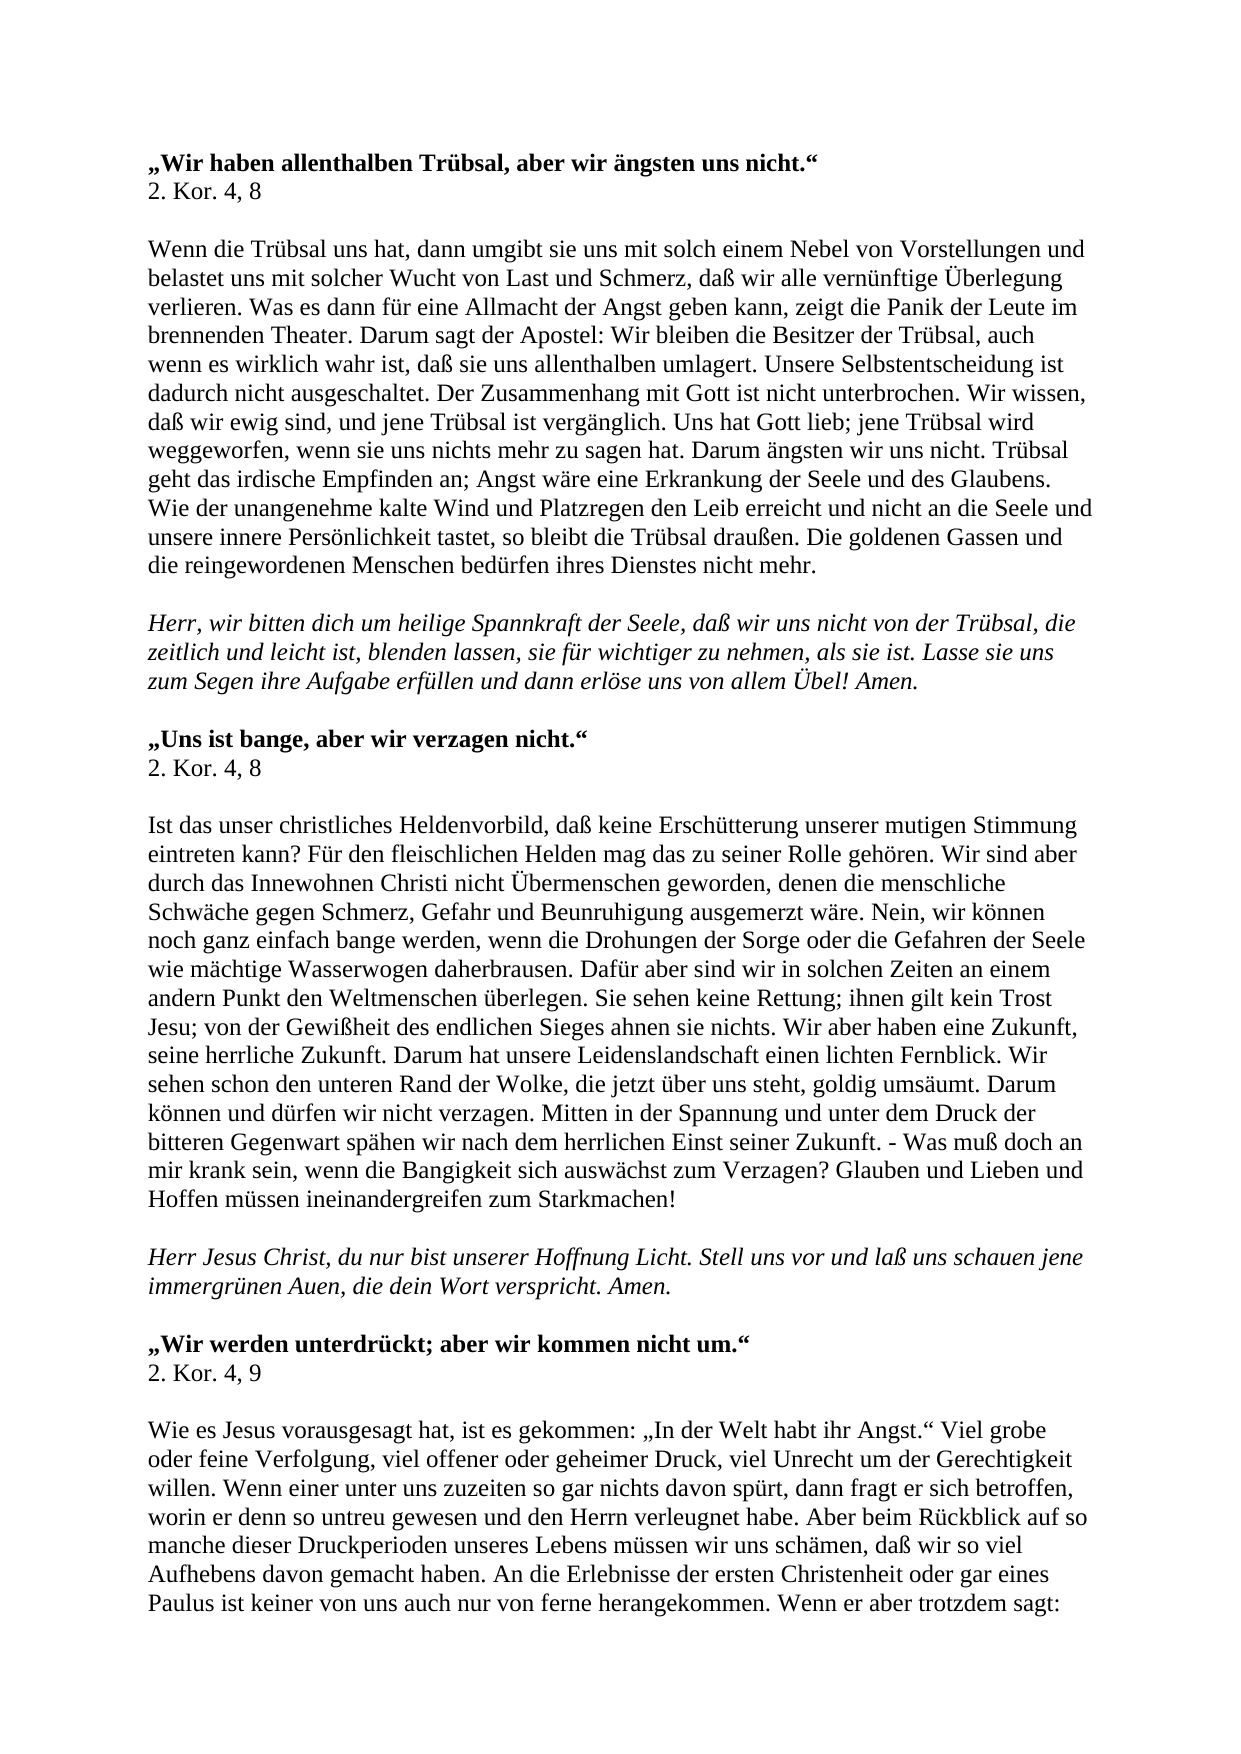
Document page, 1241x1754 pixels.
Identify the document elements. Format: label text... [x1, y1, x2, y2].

text Herr, wir bitten dich um heilige Spannkraft der Seele, daß wir uns nicht von der Trübsal, die zeitlich und leicht ist, blenden lassen, sie für wichtiger zu nehmen, als sie ist. Lasse sie uns zum Segen ihre Aufgabe erfüllen und dann erlöse uns von allem Übel! Amen. [148, 608, 1093, 695]
text „Wir werden unterdrückt; aber wir kommen nicht um.“ 2. Kor. 4, 9 [148, 1329, 1093, 1386]
text Wenn die Trübsal uns hat, dann umgibt sie uns mit solch einem Nebel von Vorstellungen und belastet uns mit solcher Wucht von Last und Schmerz, daß wir alle vernünftige Überlegung verlieren. Was es dann für eine Allmacht der Angst geben kann, zeigt die Panik der Leute im brennenden Theater. Darum sagt der Apostel: Wir bleiben die Besitzer der Trübsal, auch wenn es wirklich wahr ist, daß sie uns allenthalben umlagert. Unsere Selbstentscheidung ist dadurch nicht ausgeschaltet. Der Zusammenhang mit Gott ist nicht unterbrochen. Wir wissen, daß wir ewig sind, und jene Trübsal ist vergänglich. Uns hat Gott lieb; jene Trübsal wird weggeworfen, wenn sie uns nichts mehr zu sagen hat. Darum ängsten wir uns nicht. Trübsal geht das irdische Empfinden an; Angst wäre eine Erkrankung der Seele und des Glaubens. Wie der unangenehme kalte Wind und Platzregen den Leib erreicht und nicht an die Seele und unsere innere Persönlichkeit tastet, so bleibt die Trübsal draußen. Die goldenen Gassen und die reingewordenen Menschen bedürfen ihres Dienstes nicht mehr. [148, 234, 1093, 579]
text Herr Jesus Christ, du nur bist unserer Hoffnung Licht. Stell uns vor und laß uns schauen jene immergrünen Auen, die dein Wort verspricht. Amen. [148, 1242, 1093, 1300]
text „Wir haben allenthalben Trübsal, aber wir ängsten uns nicht.“ 2. Kor. 4, 8 [148, 148, 1093, 205]
text „Uns ist bange, aber wir verzagen nicht.“ 2. Kor. 4, 8 [148, 724, 1093, 781]
text Ist das unser christliches Heldenvorbild, daß keine Erschütterung unserer mutigen Stimmung eintreten kann? Für den fleischlichen Helden mag das zu seiner Rolle gehören. Wir sind aber durch das Innewohnen Christi nicht Übermenschen geworden, denen die menschliche Schwäche gegen Schmerz, Gefahr und Beunruhigung ausgemerzt wäre. Nein, wir können noch ganz einfach bange werden, wenn die Drohungen der Sorge oder die Gefahren der Seele wie mächtige Wasserwogen daherbrausen. Dafür aber sind wir in solchen Zeiten an einem andern Punkt den Weltmenschen überlegen. Sie sehen keine Rettung; ihnen gilt kein Trost Jesu; von der Gewißheit des endlichen Sieges ahnen sie nichts. Wir aber haben eine Zukunft, seine herrliche Zukunft. Darum hat unsere Leidenslandschaft einen lichten Fernblick. Wir sehen schon den unteren Rand der Wolke, die jetzt über uns steht, goldig umsäumt. Darum können und dürfen wir nicht verzagen. Mitten in der Spannung und unter dem Druck der bitteren Gegenwart spähen wir nach dem herrlichen Einst seiner Zukunft. - Was muß doch an mir krank sein, wenn die Bangigkeit sich auswächst zum Verzagen? Glauben und Lieben und Hoffen müssen ineinandergreifen zum Starkmachen! [148, 811, 1093, 1213]
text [148, 1416, 1093, 1617]
